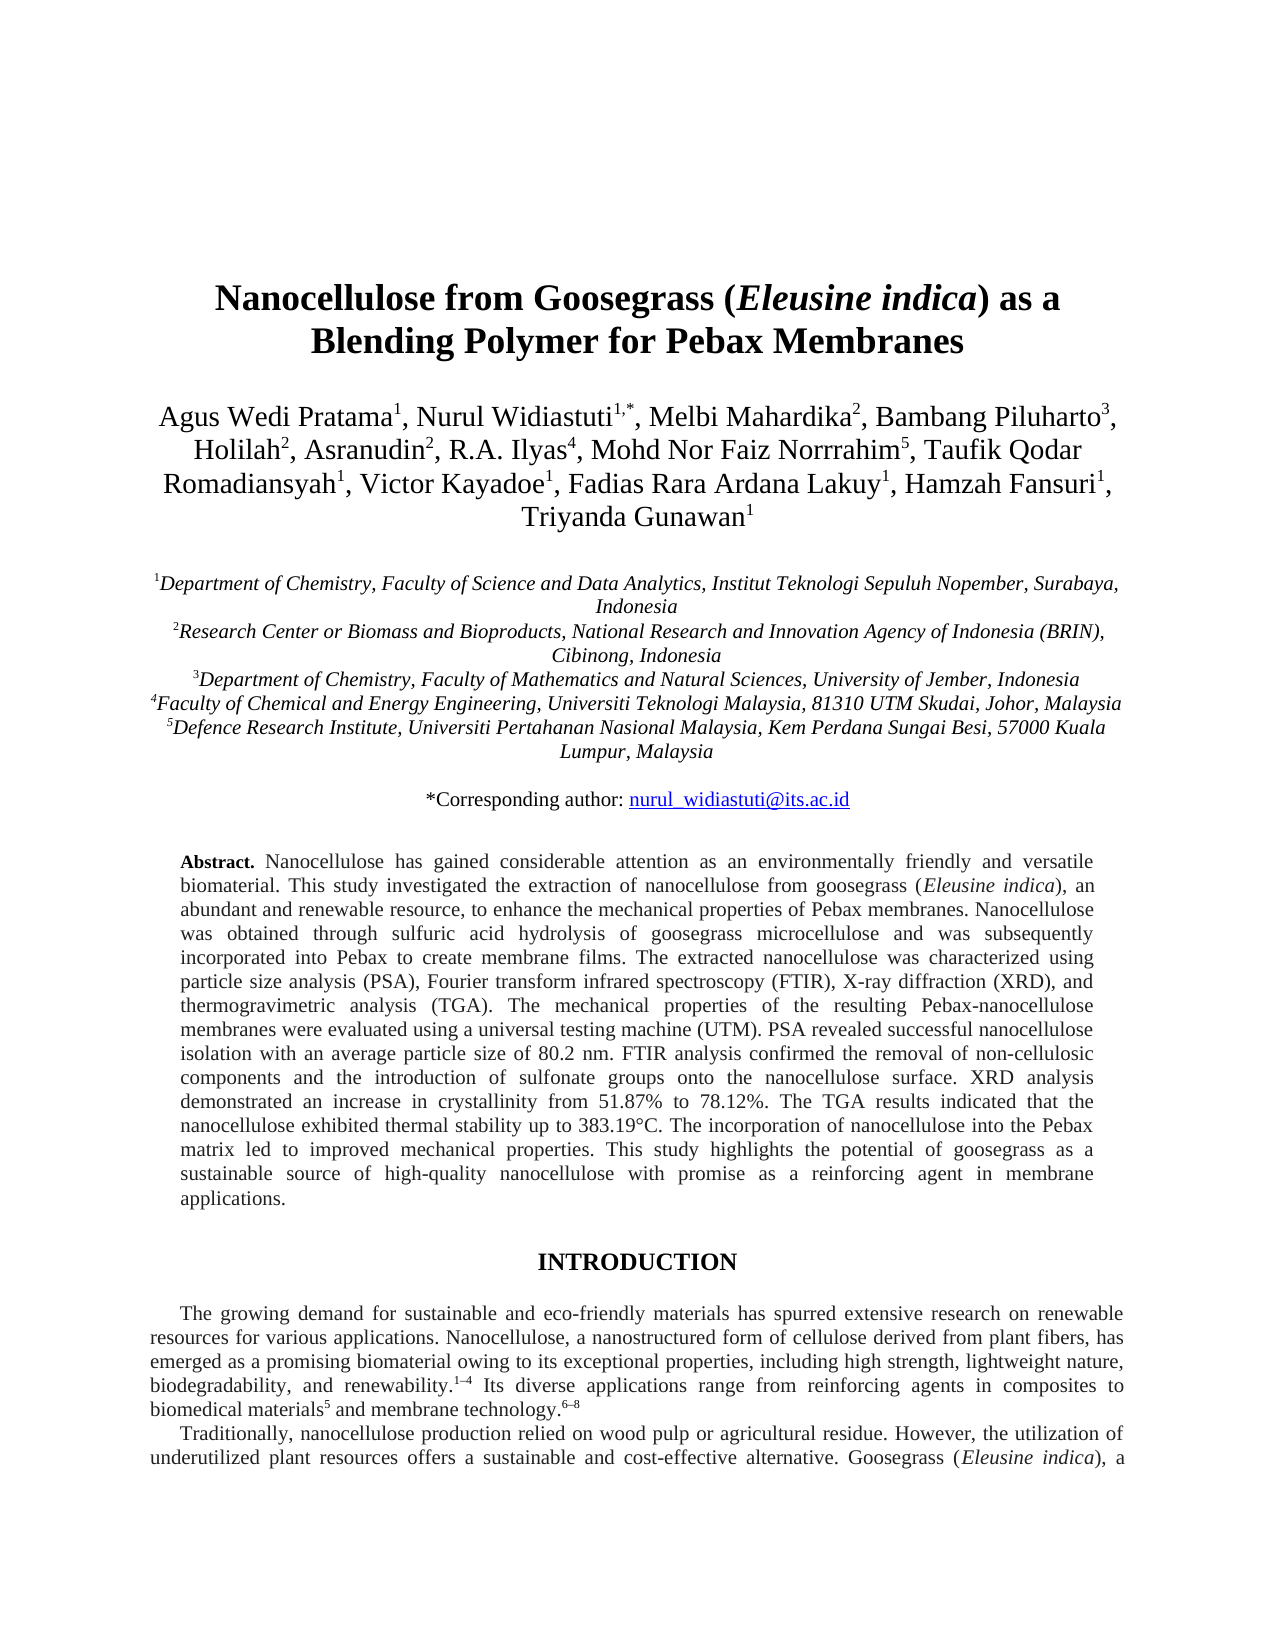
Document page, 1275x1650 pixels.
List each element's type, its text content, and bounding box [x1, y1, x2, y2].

text The growing demand for sustainable and eco-friendly materials has spurred extensive research on renewable resources for various applications. Nanocellulose, a nanostructured form of cellulose derived from plant fibers, has emerged as a promising biomaterial owing to its exceptional properties, including high strength, lightweight nature, biodegradability, and renewability.1–4 Its diverse applications range from reinforcing agents in composites to biomedical materials5 and membrane technology.6–8 [150, 1301, 1125, 1421]
text 2Research Center or Biomass and Bioproducts, National Research and Innovation Agency of Indonesia (BRIN), Cibinong, Indonesia [150, 618, 1125, 667]
title Nanocellulose from Goosegrass (Eleusine indica) as a Blending Polymer for Pebax Membranes [150, 275, 1125, 361]
text *Corresponding author: nurul_widiastuti@its.ac.id [150, 787, 1125, 811]
text 5Defence Research Institute, Universiti Pertahanan Nasional Malaysia, Kem Perdana Sungai Besi, 57000 Kuala Lumpur, Malaysia [150, 715, 1125, 763]
text 1Department of Chemistry, Faculty of Science and Data Analytics, Institut Teknologi Sepuluh Nopember, Surabaya, Indonesia [150, 570, 1125, 618]
text Agus Wedi Pratama1, Nurul Widiastuti1,*, Melbi Mahardika2, Bambang Piluharto3, Holilah2, Asranudin2, R.A. Ilyas4, Mohd Nor Faiz Norrrahim5, Taufik Qodar Romadiansyah1, Victor Kayadoe1, Fadias Rara Ardana Lakuy1, Hamzah Fansuri1, Triyanda Gunawan1 [150, 399, 1125, 533]
subtitle INTRODUCTION [150, 1247, 1125, 1276]
text 3Department of Chemistry, Faculty of Mathematics and Natural Sciences, University of Jember, Indonesia [150, 667, 1125, 691]
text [150, 1421, 1125, 1469]
text 4Faculty of Chemical and Energy Engineering, Universiti Teknologi Malaysia, 81310 UTM Skudai, Johor, Malaysia [150, 691, 1125, 715]
text Abstract. Nanocellulose has gained considerable attention as an environmentally friendly and versatile biomaterial. This study investigated the extraction of nanocellulose from goosegrass (Eleusine indica), an abundant and renewable resource, to enhance the mechanical properties of Pebax membranes. Nanocellulose was obtained through sulfuric acid hydrolysis of goosegrass microcellulose and was subsequently incorporated into Pebax to create membrane films. The extracted nanocellulose was characterized using particle size analysis (PSA), Fourier transform infrared spectroscopy (FTIR), X-ray diffraction (XRD), and thermogravimetric analysis (TGA). The mechanical properties of the resulting Pebax-nanocellulose membranes were evaluated using a universal testing machine (UTM). PSA revealed successful nanocellulose isolation with an average particle size of 80.2 nm. FTIR analysis confirmed the removal of non-cellulosic components and the introduction of sulfonate groups onto the nanocellulose surface. XRD analysis demonstrated an increase in crystallinity from 51.87% to 78.12%. The TGA results indicated that the nanocellulose exhibited thermal stability up to 383.19°C. The incorporation of nanocellulose into the Pebax matrix led to improved mechanical properties. This study highlights the potential of goosegrass as a sustainable source of high-quality nanocellulose with promise as a reinforcing agent in membrane applications. [180, 848, 1095, 1209]
